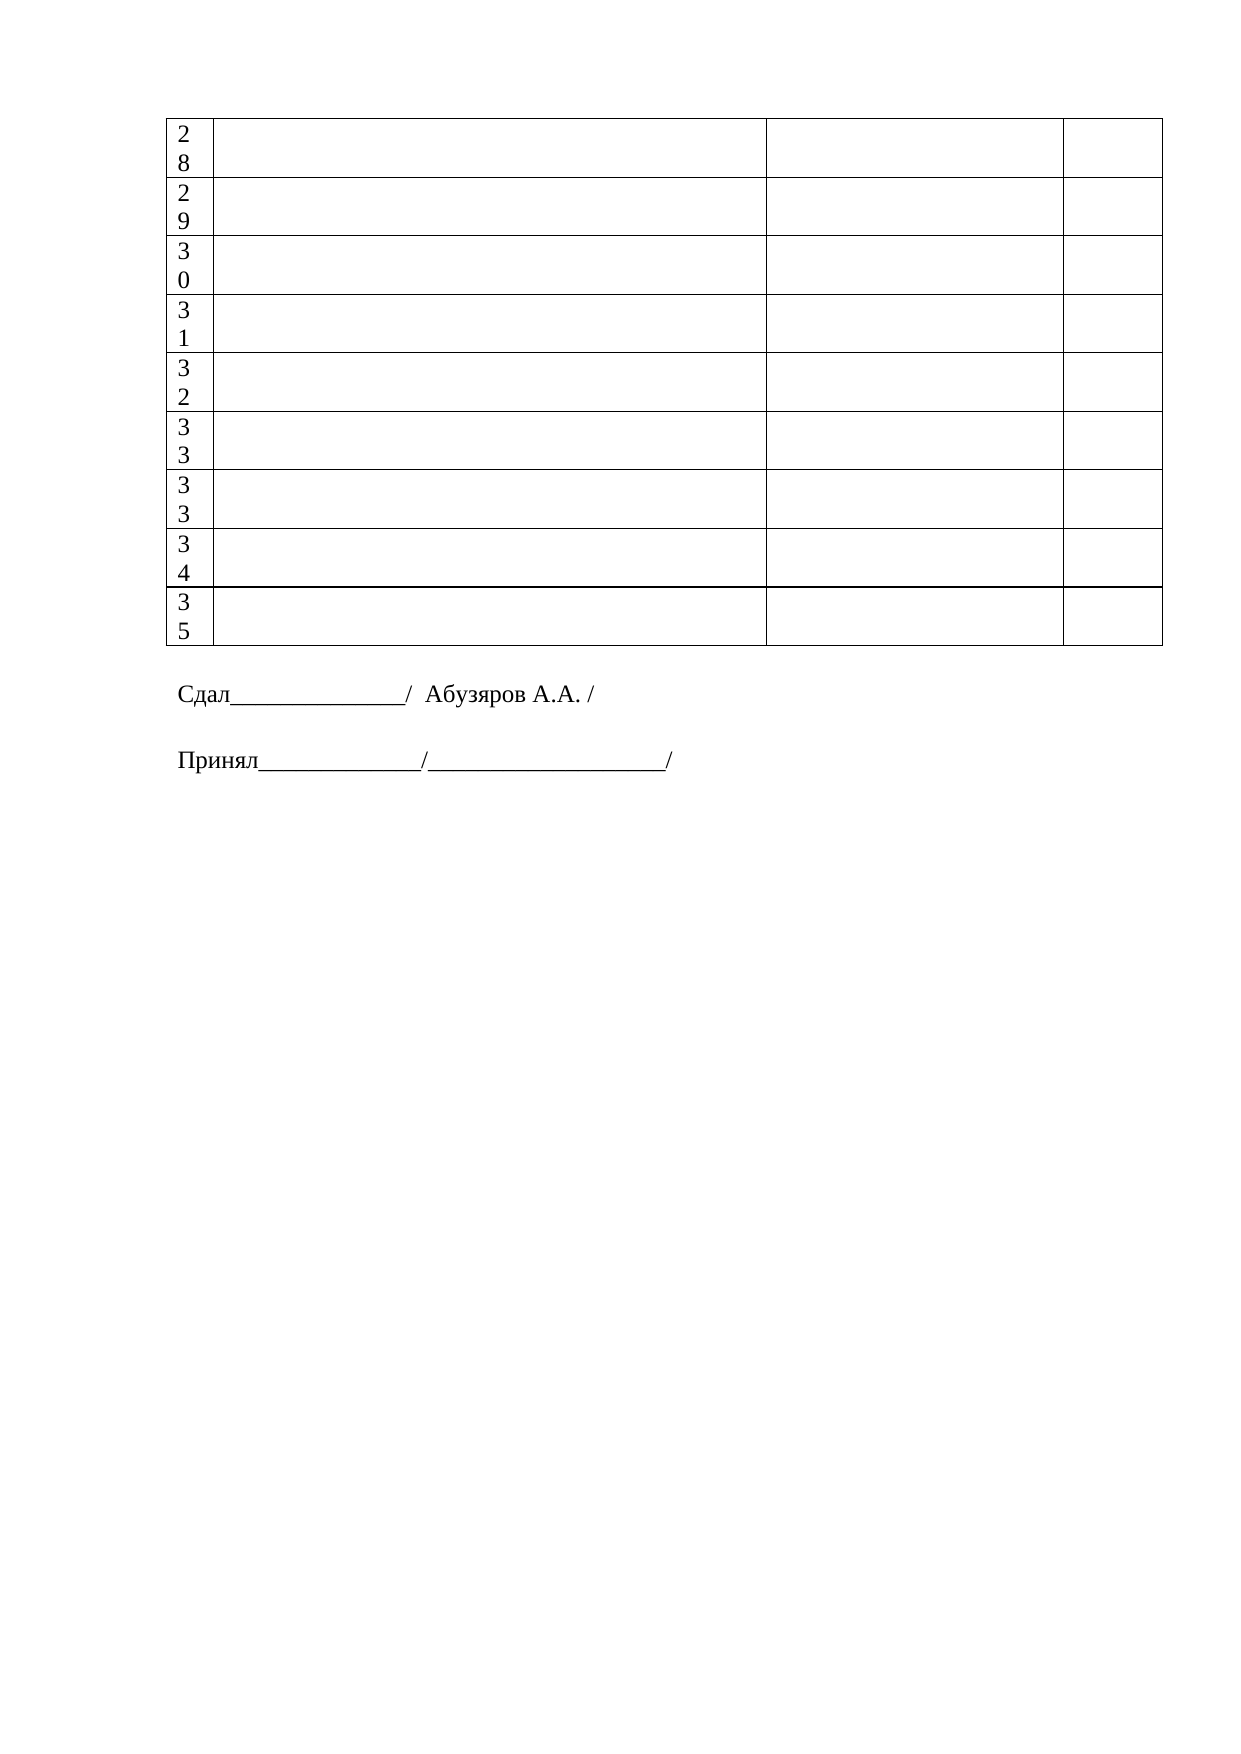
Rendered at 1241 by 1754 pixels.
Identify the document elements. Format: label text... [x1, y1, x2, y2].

table_cell 32 [167, 353, 213, 411]
table_cell 28 [167, 119, 213, 177]
table_cell 29 [167, 178, 213, 235]
table_cell [214, 119, 766, 177]
table_cell [767, 178, 1063, 235]
table_cell [767, 119, 1063, 177]
table_cell [1064, 236, 1162, 294]
table_cell [1064, 470, 1162, 528]
table_cell [1064, 353, 1162, 411]
table_cell [214, 353, 766, 411]
table_cell [1064, 119, 1162, 177]
table_cell [214, 236, 766, 294]
table_cell 31 [167, 295, 213, 352]
table_cell [214, 412, 766, 469]
table_cell [767, 588, 1063, 645]
table_cell [767, 353, 1063, 411]
table_cell 33 [167, 412, 213, 469]
table_cell [1064, 529, 1162, 586]
table_cell [767, 236, 1063, 294]
table_cell [1064, 178, 1162, 235]
table_cell 33 [167, 470, 213, 528]
table_cell [214, 470, 766, 528]
table_cell 35 [167, 588, 213, 645]
table_cell [1064, 412, 1162, 469]
table_cell 30 [167, 236, 213, 294]
table_cell [767, 295, 1063, 352]
text Сдал______________/ Абузяров А.А. / [177, 679, 1152, 708]
table_cell [767, 529, 1063, 586]
table_cell [214, 588, 766, 645]
table_cell [767, 412, 1063, 469]
table_cell [214, 178, 766, 235]
table_cell [214, 295, 766, 352]
table_cell [767, 470, 1063, 528]
table_cell [214, 529, 766, 586]
table_cell [1064, 588, 1162, 645]
text Принял_____________/___________________/ [177, 745, 1152, 774]
table_cell [1064, 295, 1162, 352]
table_cell 34 [167, 529, 213, 586]
